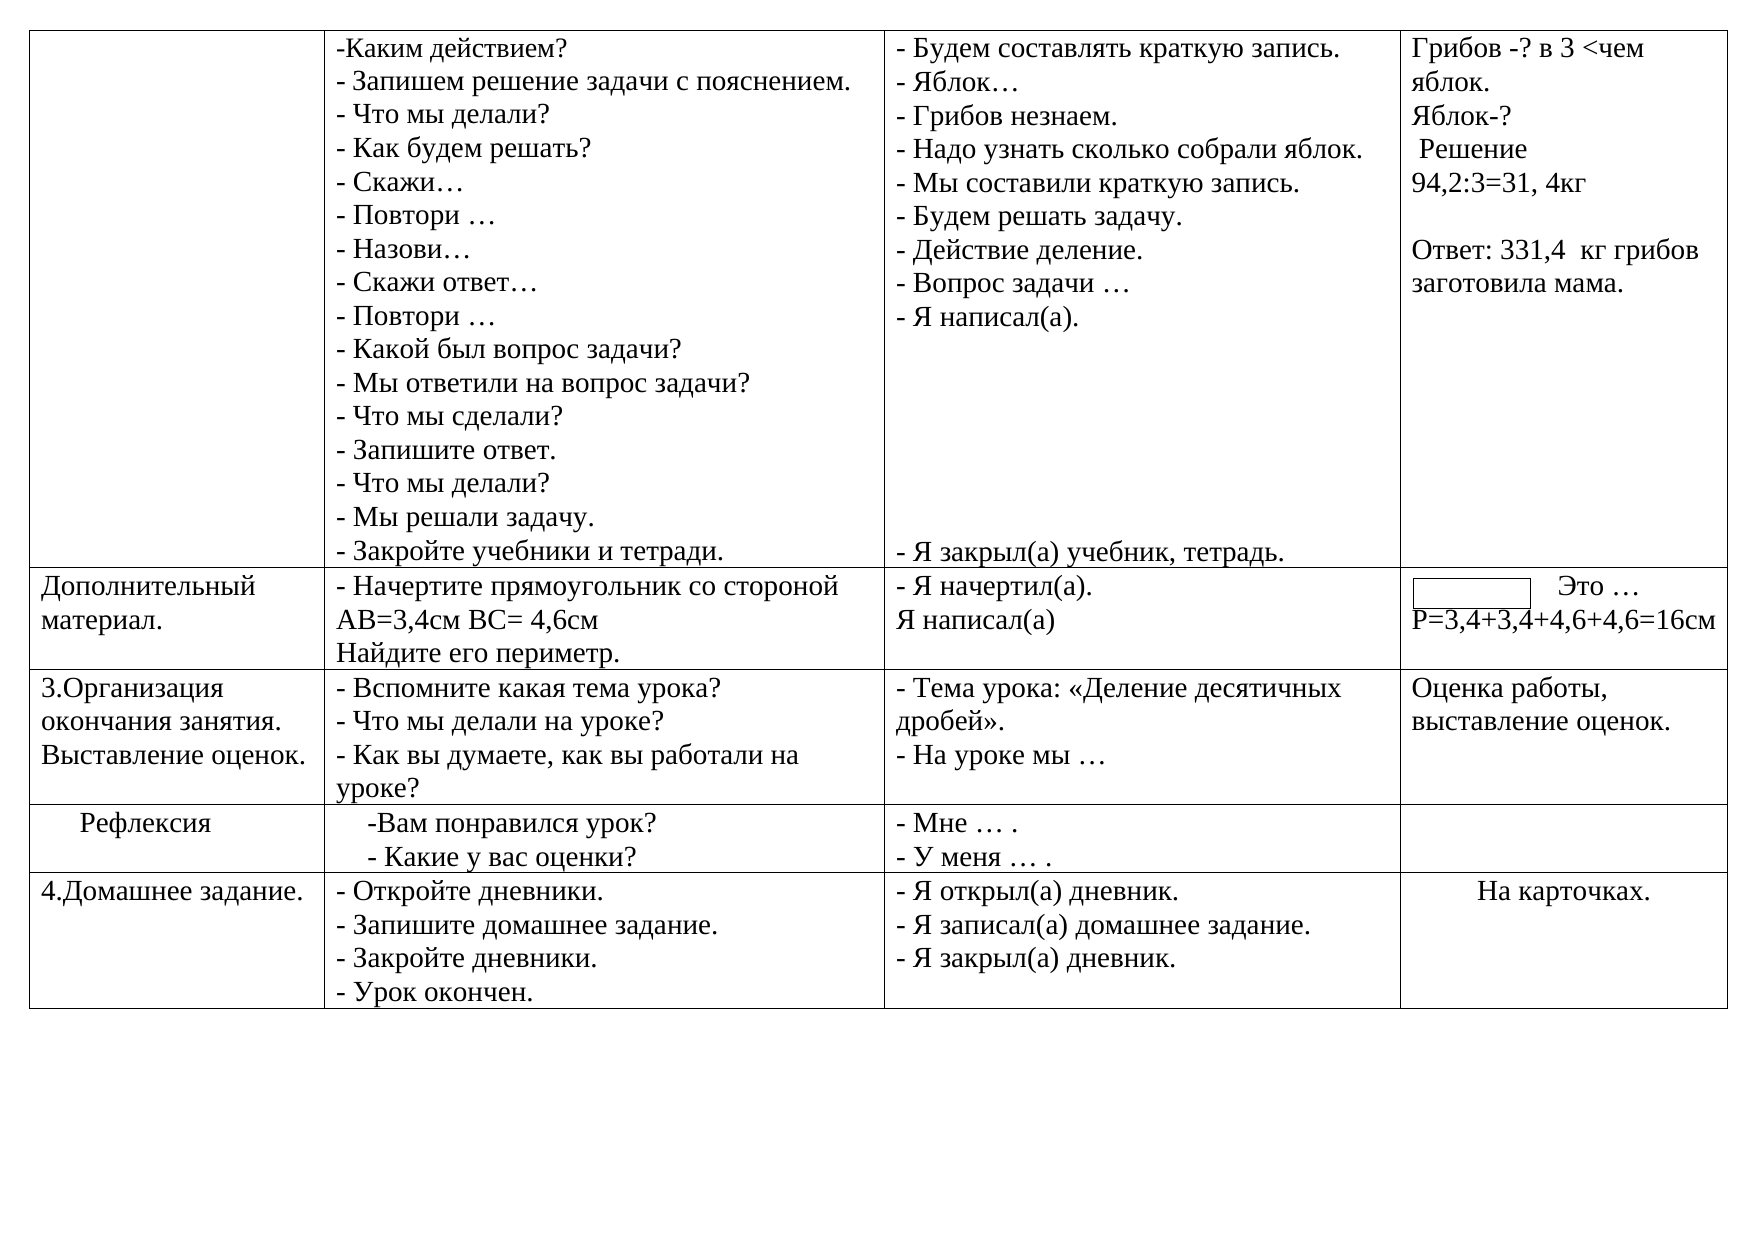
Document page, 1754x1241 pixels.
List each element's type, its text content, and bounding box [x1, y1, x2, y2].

table_cell - Откройте дневники. - Запишите домашнее задание. - Закройте дневники. - Урок окончен. [325, 873, 884, 1007]
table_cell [325, 31, 884, 567]
table_cell - Вспомните какая тема урока? - Что мы делали на уроке? - Как вы думаете, как вы работали на уроке? [325, 670, 884, 804]
table_cell На карточках. [1401, 873, 1727, 1007]
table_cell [30, 31, 324, 567]
table_cell - Начертите прямоугольник со стороной АВ=3,4см ВС= 4,6см Найдите его периметр. [325, 568, 884, 669]
table_cell - Я начертил(а). Я написал(а) [885, 568, 1400, 669]
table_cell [1401, 31, 1727, 567]
table_cell Дополнительный материал. [30, 568, 324, 669]
table_cell Оценка работы, выставление оценок. [1401, 670, 1727, 804]
table_cell - Мне … . - У меня … . [885, 805, 1400, 872]
table_cell 4.Домашнее задание. [30, 873, 324, 1007]
table_cell -Вам понравился урок? - Какие у вас оценки? [325, 805, 884, 872]
table_cell - Я открыл(а) дневник. - Я записал(а) домашнее задание. - Я закрыл(а) дневник. [885, 873, 1400, 1007]
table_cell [885, 31, 1400, 567]
table_cell 3.Организация окончания занятия. Выставление оценок. [30, 670, 324, 804]
table_cell [1401, 805, 1727, 872]
table_cell - Тема урока: «Деление десятичных дробей». - На уроке мы … [885, 670, 1400, 804]
table_cell Это … Р=3,4+3,4+4,6+4,6=16см [1401, 568, 1727, 669]
table_cell Рефлексия [30, 805, 324, 872]
